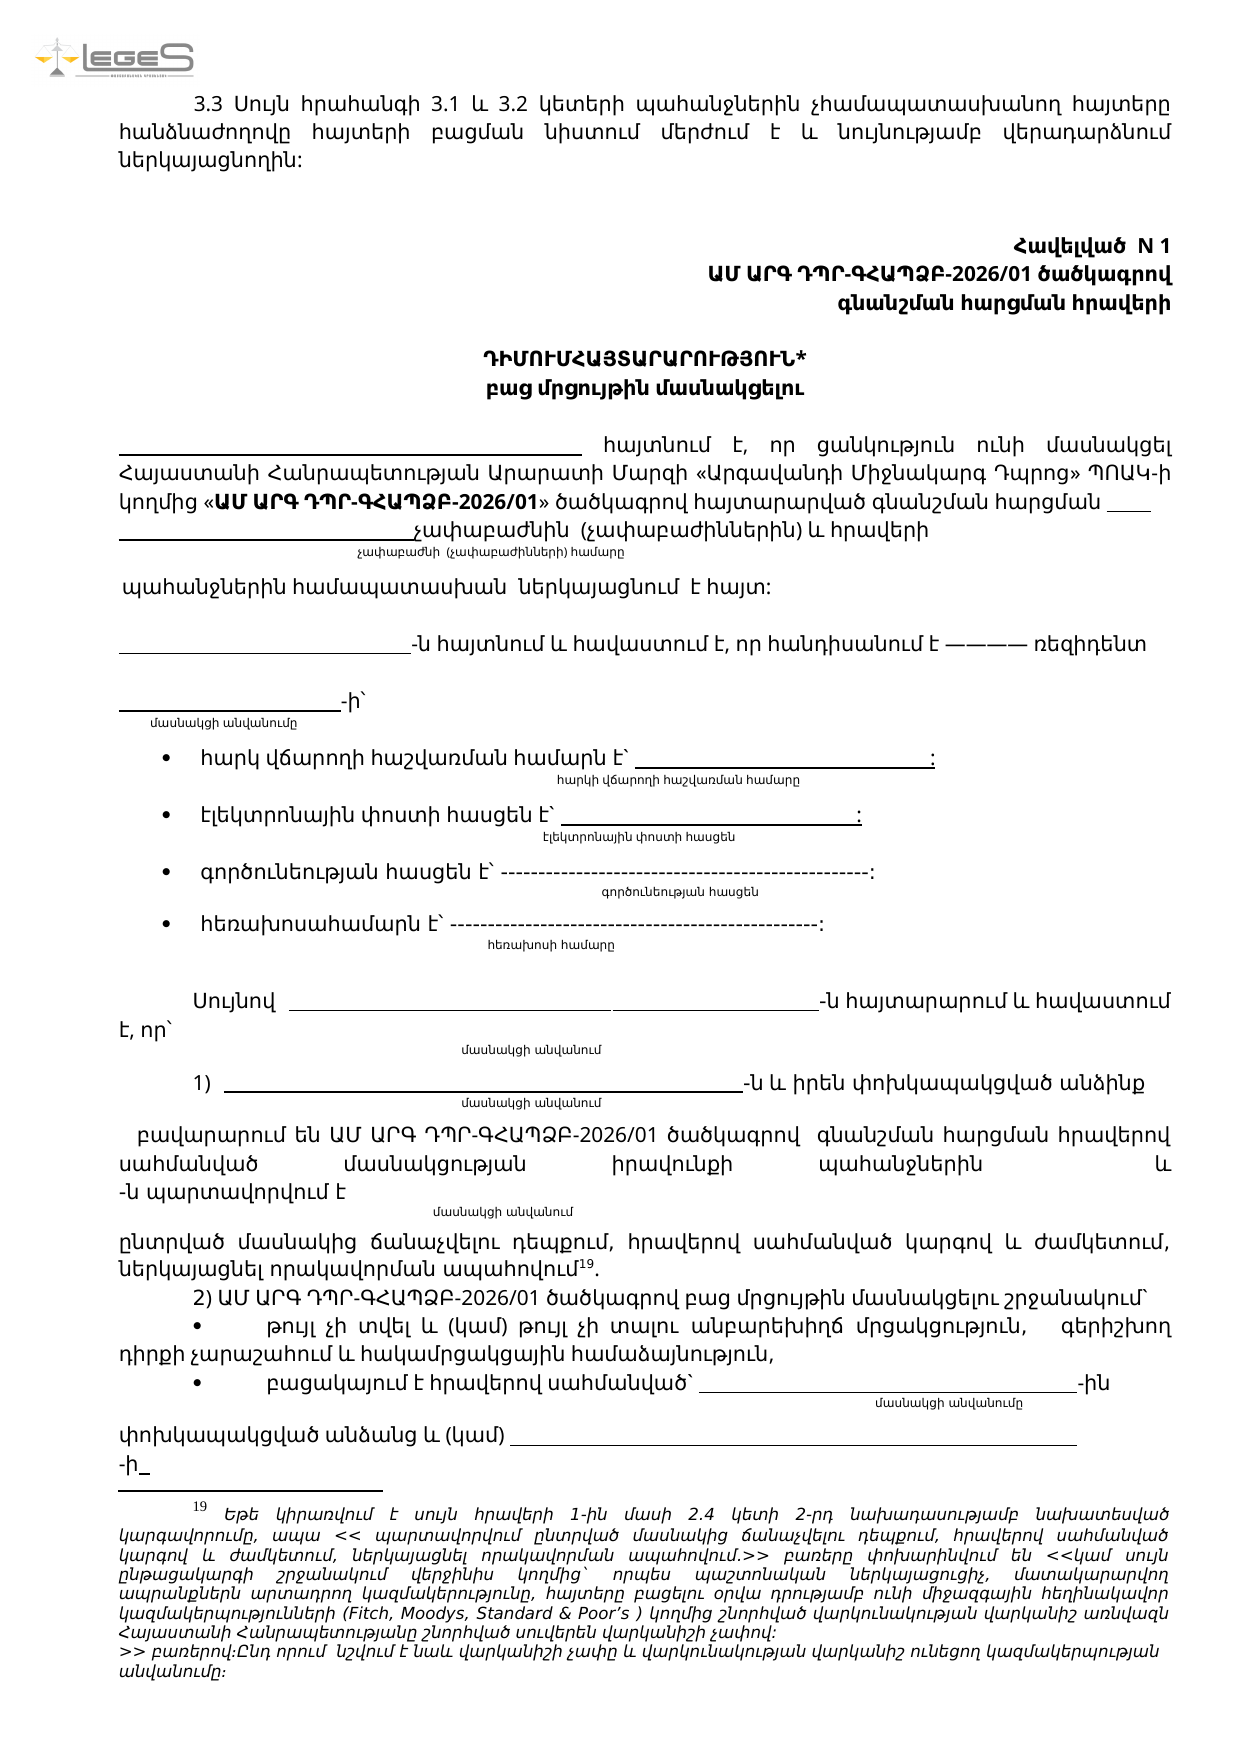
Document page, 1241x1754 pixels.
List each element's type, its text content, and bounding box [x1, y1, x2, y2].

text ընտրված մասնակից ճանաչվելու դեպքում, հրավերով սահմանված կարգով և ժամկետում, ներկայացնել որակավորման ապահովում. [118, 1230, 1171, 1283]
text մասնակցի անվանում [118, 1096, 1171, 1120]
text Հավելված N 1 [118, 231, 1171, 259]
subtitle բաց մրցույթին մասնակցելու [118, 373, 1171, 401]
list բացակայում է հրավերով սահմանված` -ին [118, 1368, 1171, 1396]
text -ի՝ [118, 686, 1171, 714]
text մասնակցի անվանումը [118, 714, 1171, 743]
text ԱՄ ԱՐԳ ԴՊՐ-ԳՀԱՊՁԲ-2026/01 ծածկագրով [118, 259, 1171, 288]
text հեռախոսի համարը [487, 938, 1171, 962]
list հեռախոսահամարն է՝ -------------------------------------------------: [163, 909, 1171, 938]
text 1) -ն և իրեն փոխկապակցված անձինք [118, 1068, 1171, 1096]
text գնանշման հարցման հրավերի [118, 288, 1171, 316]
list թույլ չի տվել և (կամ) թույլ չի տալու անբարեխիղճ մրցակցություն, գերիշխող դիրքի չարաշահում և հակամրցակցային համաձայնություն, [118, 1311, 1171, 1368]
text ԴԻՄՈՒՄՀԱՅՏԱՐԱՐՈՒԹՅՈՒՆ* [118, 344, 1171, 373]
text մասնակցի անվանումը [118, 1396, 1171, 1421]
text հարկի վճարողի հաշվառման համարը [266, 771, 1171, 800]
text Սույնով -ն հայտարարում և հավաստում է, որ՝ [118, 986, 1171, 1043]
text պահանջներին համապատասխան ներկայացնում է հայտ: [118, 572, 1171, 601]
text 3.3 Սույն հրահանգի 3.1 և 3.2 կետերի պահանջներին չհամապատասխանող հայտերը հանձնաժողովը հայտերի բացման նիստում մերժում է և նույնությամբ վերադարձնում ներկայացնողին: [118, 89, 1171, 174]
text -ն հայտնում և հավաստում է, որ հանդիսանում է ———— ռեզիդենտ [118, 629, 1171, 657]
text բավարարում են ԱՄ ԱՐԳ ԴՊՐ-ԳՀԱՊՁԲ-2026/01 ծածկագրով գնանշման հարցման հրավերով սահմանված մասնակցության իրավունքի պահանջներին և -ն պարտավորվում է [118, 1120, 1171, 1206]
text չափաբաժնի (չափաբաժինների) համարը [118, 544, 1171, 572]
text հայտնում է, որ ցանկություն ունի մասնակցել Հայաստանի Հանրապետության Արարատի Մարզի «Արգավանդի Միջնակարգ Դպրոց» ՊՈԱԿ-ի կողմից «ԱՄ ԱՐԳ ԴՊՐ-ԳՀԱՊՁԲ-2026/01» ծածկագրով հայտարարված գնանշման հարցման չափաբաժնին (չափաբաժիններին) և հրավերի [118, 430, 1171, 544]
text էլեկտրոնային փոստի հասցեն [118, 828, 1171, 857]
picture [31, 34, 200, 87]
text գործունեության հասցեն [118, 885, 1171, 909]
list հարկ վճարողի հաշվառման համարն է` : [163, 743, 1171, 771]
list էլեկտրոնային փոստի հասցեն է` : [163, 800, 1171, 828]
list գործունեության հասցեն է՝ -------------------------------------------------: [163, 857, 1171, 885]
text մասնակցի անվանում [118, 1043, 1171, 1068]
text փոխկապակցված անձանց և (կամ) -ի [118, 1421, 1171, 1477]
text 2) ԱՄ ԱՐԳ ԴՊՐ-ԳՀԱՊՁԲ-2026/01 ծածկագրով բաց մրցույթին մասնակցելու շրջանակում` [118, 1283, 1171, 1311]
text մասնակցի անվանում [118, 1206, 1171, 1230]
